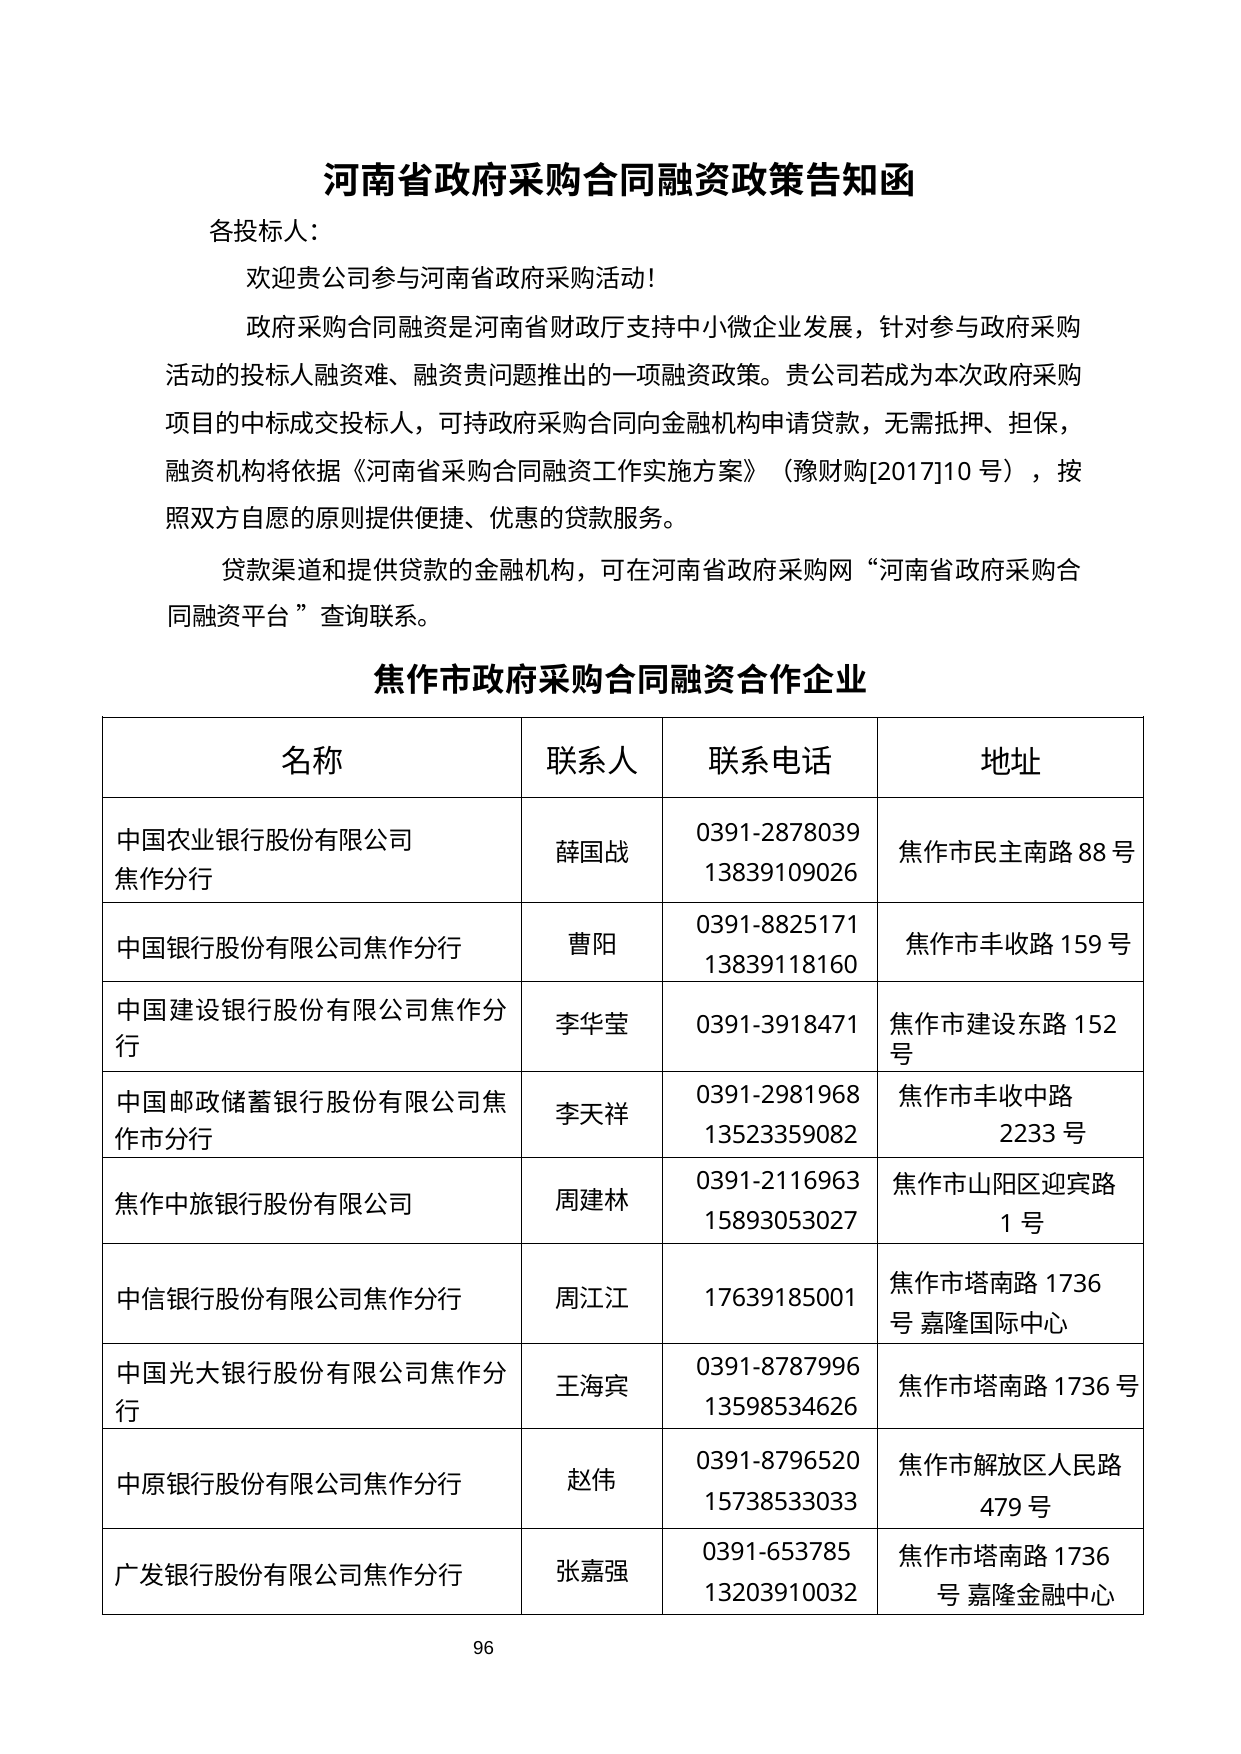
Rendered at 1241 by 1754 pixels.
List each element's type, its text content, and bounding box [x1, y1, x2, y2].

table_cell 焦作市建设东路152号 [878, 982, 1143, 1071]
table_header 联系人 [522, 718, 662, 796]
text 欢迎贵公司参与河南省政府采购活动！ [246, 261, 1144, 294]
table_cell 焦作市山阳区迎宾路1 号 [878, 1158, 1143, 1242]
table_header 联系电话 [663, 718, 877, 796]
table_cell 广发银行股份有限公司焦作分行 [103, 1529, 521, 1614]
table_cell 焦作市塔南路 1736 号 嘉隆国际中心 [878, 1244, 1143, 1342]
table_cell 0391-3918471 [663, 982, 877, 1071]
table_cell 焦作市丰收路159号 [878, 903, 1143, 981]
table_cell 0391-8787996 13598534626 [663, 1344, 877, 1428]
table_cell 薛国战 [522, 798, 662, 901]
table_cell 周建林 [522, 1158, 662, 1242]
table_header 地址 [878, 718, 1143, 796]
table_cell 焦作市塔南路1736号 嘉隆金融中心 [878, 1529, 1143, 1614]
table_cell 中信银行股份有限公司焦作分行 [103, 1244, 521, 1342]
table_cell 李华莹 [522, 982, 662, 1071]
table_cell 0391-2116963 15893053027 [663, 1158, 877, 1242]
text 焦作市政府采购合同融资合作企业 [373, 656, 1144, 700]
table_cell 中原银行股份有限公司焦作分行 [103, 1429, 521, 1528]
table_cell 焦作市解放区人民路 479号 [878, 1429, 1143, 1528]
text 政府采购合同融资是河南省财政厅支持中小微企业发展，针对参与政府采购 活动的投标人融资难、融资贵问题推出的一项融资政策。贵公司若成为本次政府采购 项目的中标成交投标人，可持政府采购合同向金融机构申请贷款，无需抵押、担保， 融资机构将依据《河南省采购合同融资工作实施方案》（豫财购[2017]10 号），按 照双方自愿的原则提供便捷、优惠的贷款服务。 [166, 307, 1083, 535]
text 各投标人： [209, 214, 1144, 247]
table_cell 中国农业银行股份有限公司 焦作分行 [103, 798, 521, 901]
table_cell 中国光大银行股份有限公司焦作分 行 [103, 1344, 521, 1428]
table_header 名称 [103, 718, 521, 796]
table_cell 0391-2878039 13839109026 [663, 798, 877, 901]
text 河南省政府采购合同融资政策告知函 [323, 154, 1144, 203]
text 贷款渠道和提供贷款的金融机构，可在河南省政府采购网“河南省政府采购合 同融资平台 ”查询联系。 [168, 550, 1082, 633]
table_cell 17639185001 [663, 1244, 877, 1342]
table_cell 0391-8796520 15738533033 [663, 1429, 877, 1528]
table_cell 周江江 [522, 1244, 662, 1342]
table_cell 0391-653785 13203910032 [663, 1529, 877, 1614]
table_cell 赵伟 [522, 1429, 662, 1528]
table_cell 焦作市民主南路88号 [878, 798, 1143, 901]
table_cell 0391-8825171 13839118160 [663, 903, 877, 981]
table_cell 张嘉强 [522, 1529, 662, 1614]
table_cell 王海宾 [522, 1344, 662, 1428]
table_cell 曹阳 [522, 903, 662, 981]
table_cell 焦作市丰收中路2233 号 [878, 1072, 1143, 1157]
table_cell 焦作中旅银行股份有限公司 [103, 1158, 521, 1242]
table_cell 中国建设银行股份有限公司焦作分 行 [103, 982, 521, 1071]
table_cell 李天祥 [522, 1072, 662, 1157]
table_cell 焦作市塔南路1736号 [878, 1344, 1143, 1428]
table_cell 中国银行股份有限公司焦作分行 [103, 903, 521, 981]
table_cell 中国邮政储蓄银行股份有限公司焦 作市分行 [103, 1072, 521, 1157]
table_cell 0391-2981968 13523359082 [663, 1072, 877, 1157]
